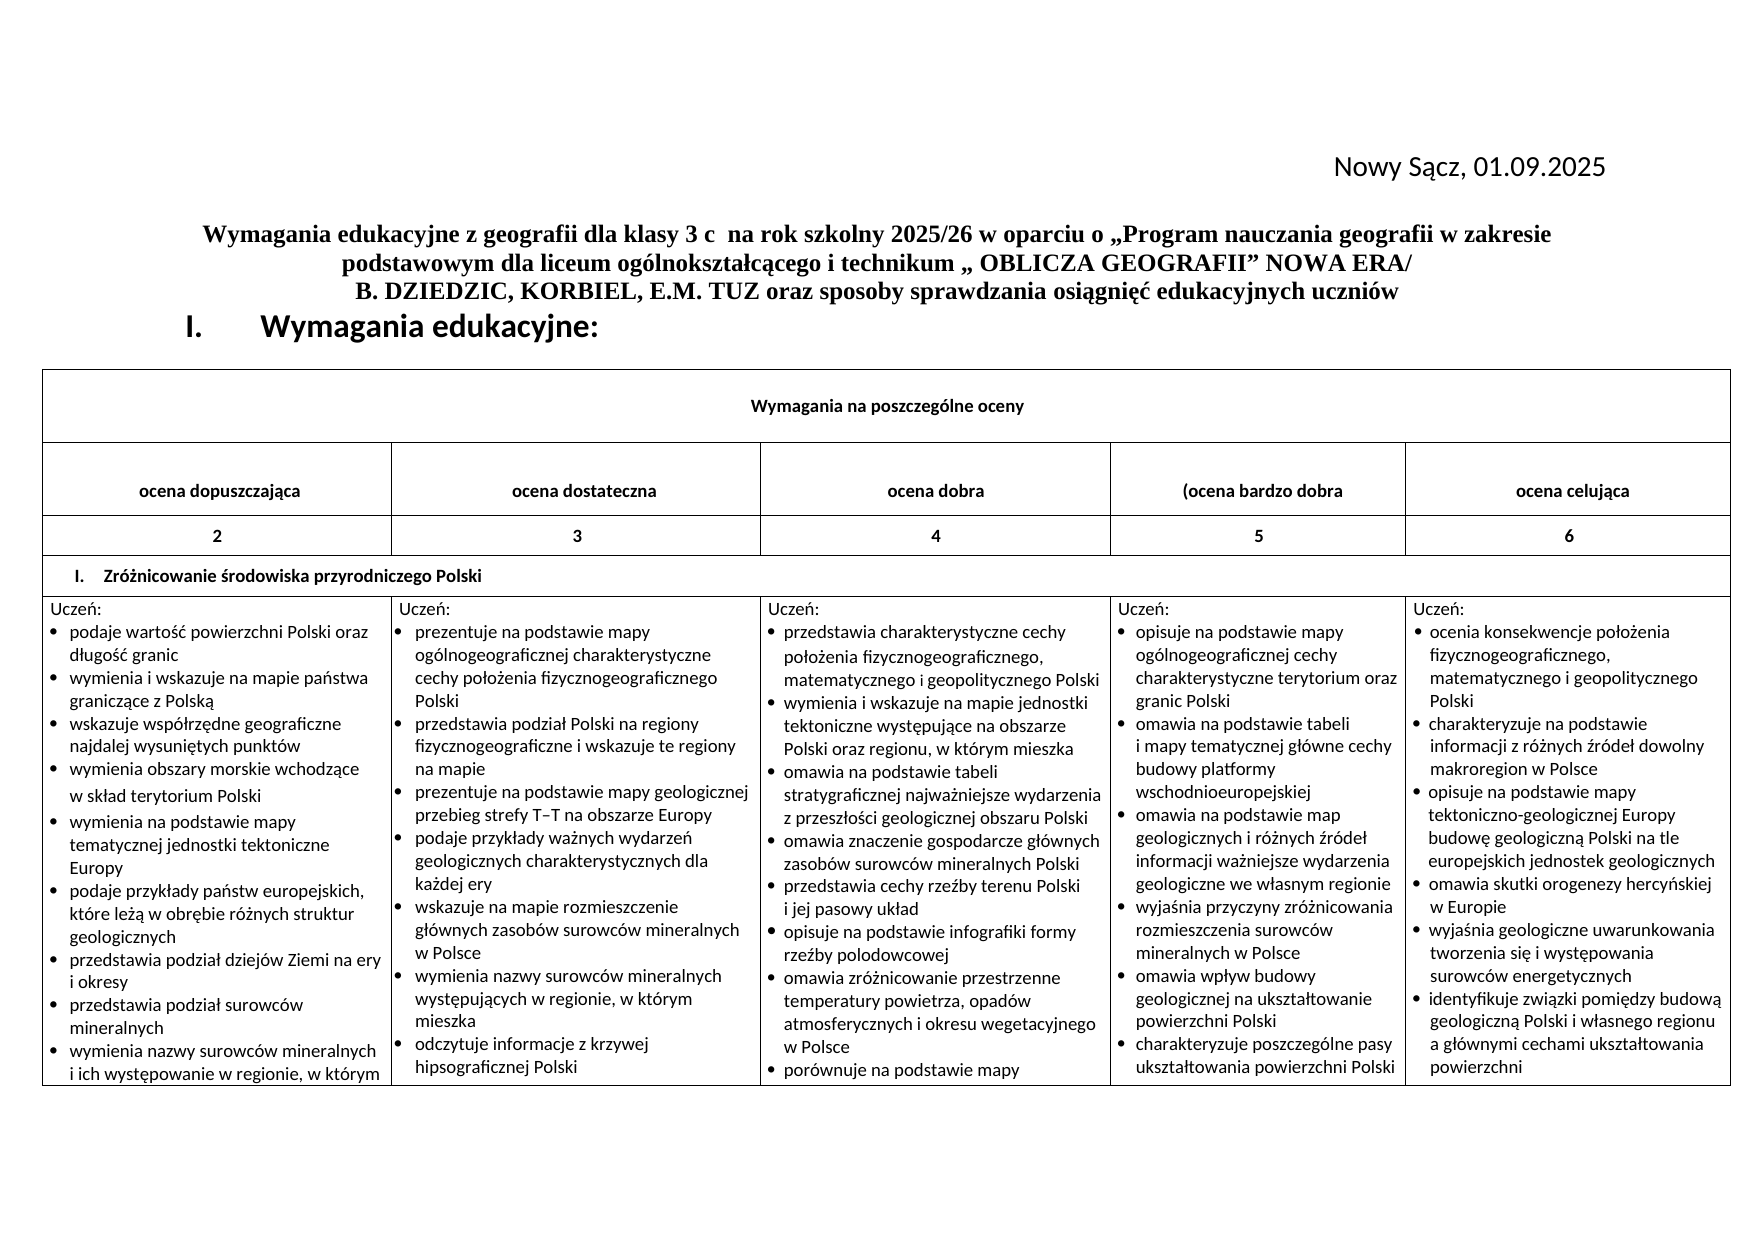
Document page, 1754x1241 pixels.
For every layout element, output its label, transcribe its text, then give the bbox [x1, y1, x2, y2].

list Wymagania edukacyjne: [185, 305, 1606, 346]
table_cell ocena celująca [1406, 443, 1730, 515]
table_cell 6 [1406, 516, 1730, 555]
table_cell (ocena bardzo dobra [1111, 443, 1405, 515]
table_cell 3 [392, 516, 760, 555]
table_cell 2 [43, 516, 391, 555]
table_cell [1111, 597, 1405, 1085]
table_cell ocena dobra [761, 443, 1110, 515]
table_cell Zróżnicowanie środowiska przyrodniczego Polski [43, 556, 1730, 596]
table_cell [761, 597, 1110, 1085]
table_cell 5 [1111, 516, 1405, 555]
table_header Wymagania na poszczególne oceny [43, 370, 1730, 442]
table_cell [392, 597, 760, 1085]
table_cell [43, 597, 391, 1085]
table_cell ocena dostateczna [392, 443, 760, 515]
text B. DZIEDZIC, KORBIEL, E.M. TUZ oraz sposoby sprawdzania osiągnięć edukacyjnych uczniów [148, 276, 1606, 305]
table_cell 4 [761, 516, 1110, 555]
table_cell ocena dopuszczająca [43, 443, 391, 515]
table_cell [1406, 597, 1730, 1085]
text Nowy Sącz, 01.09.2025 [148, 148, 1606, 183]
text Wymagania edukacyjne z geografii dla klasy 3 c na rok szkolny 2025/26 w oparciu o „Program nauczania geografii w zakresie podstawowym dla liceum ogólnokształcącego i technikum „ OBLICZA GEOGRAFII” NOWA ERA/ [148, 219, 1606, 276]
